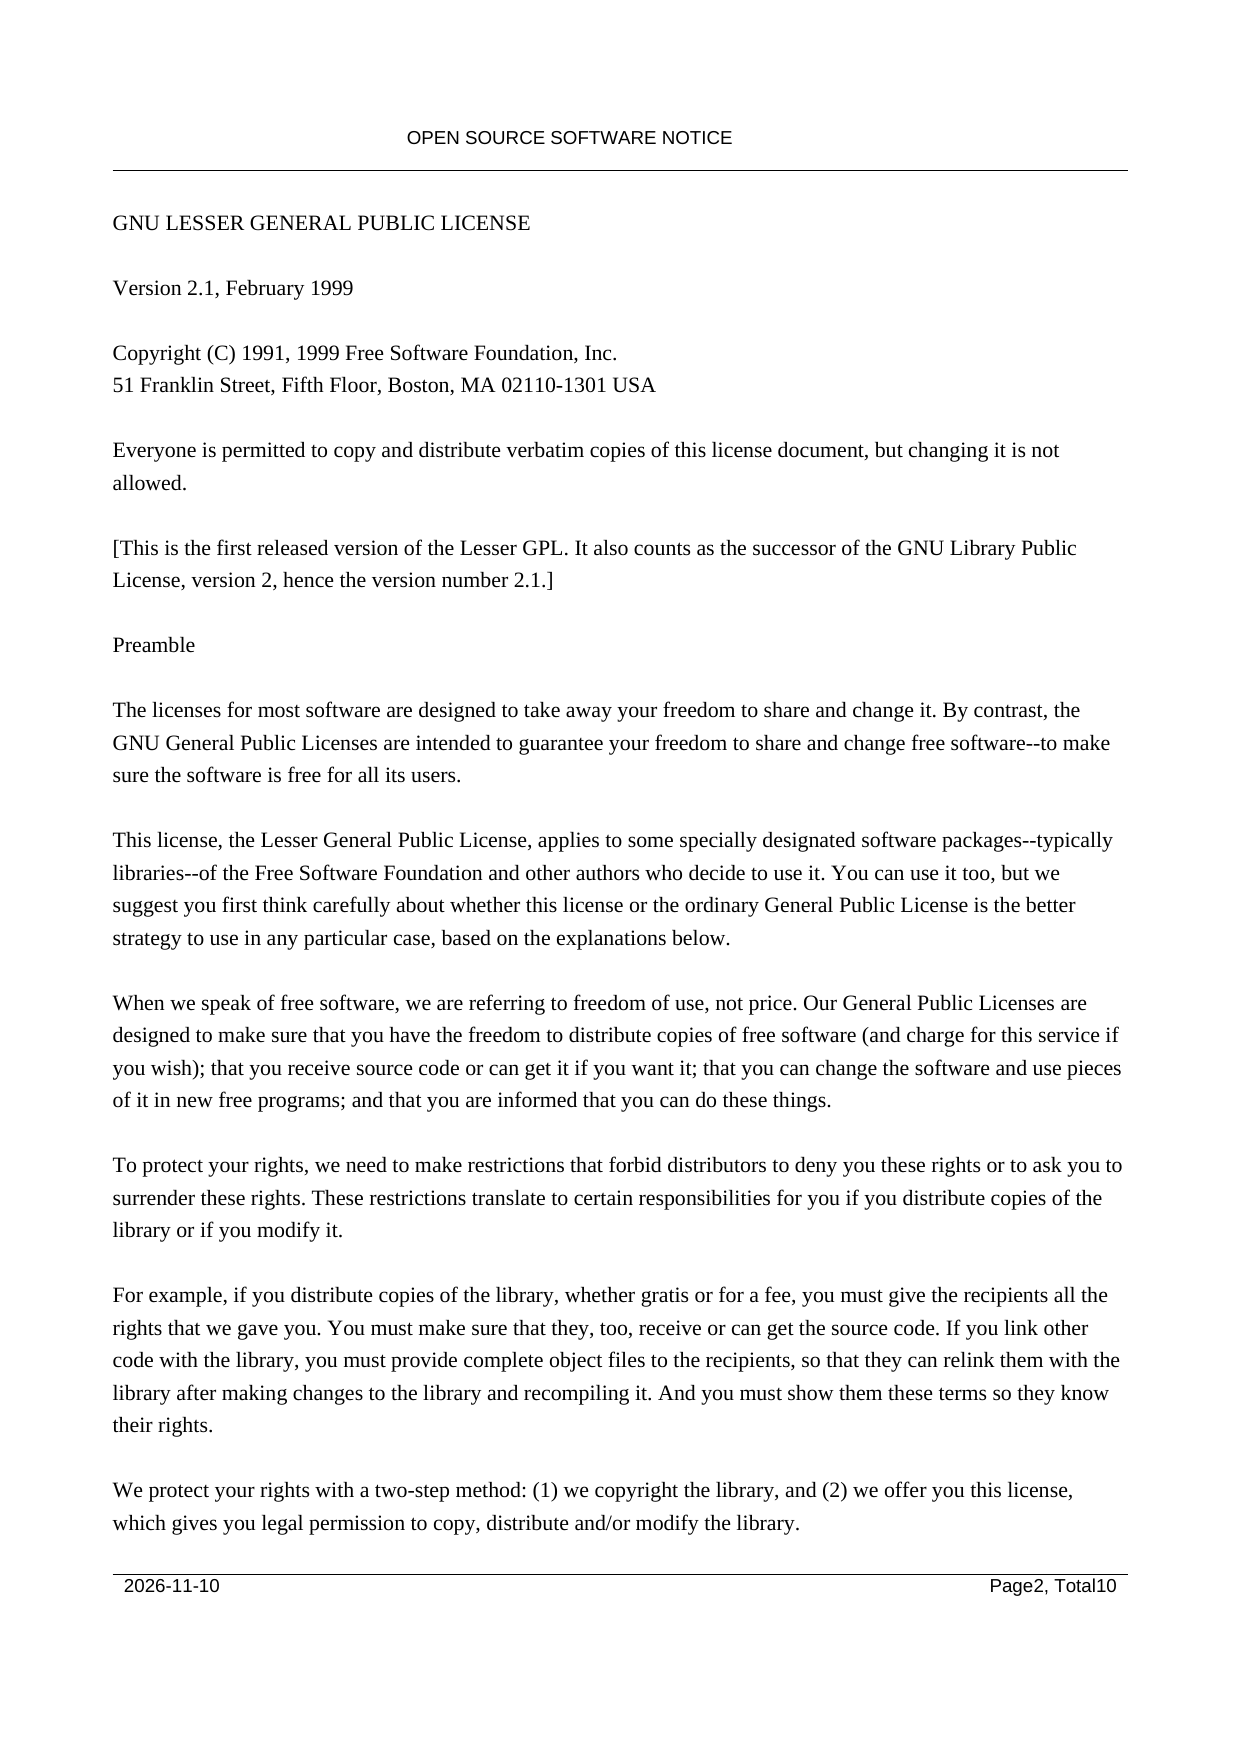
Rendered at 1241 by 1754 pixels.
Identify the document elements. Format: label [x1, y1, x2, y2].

text [112, 206, 1128, 1539]
